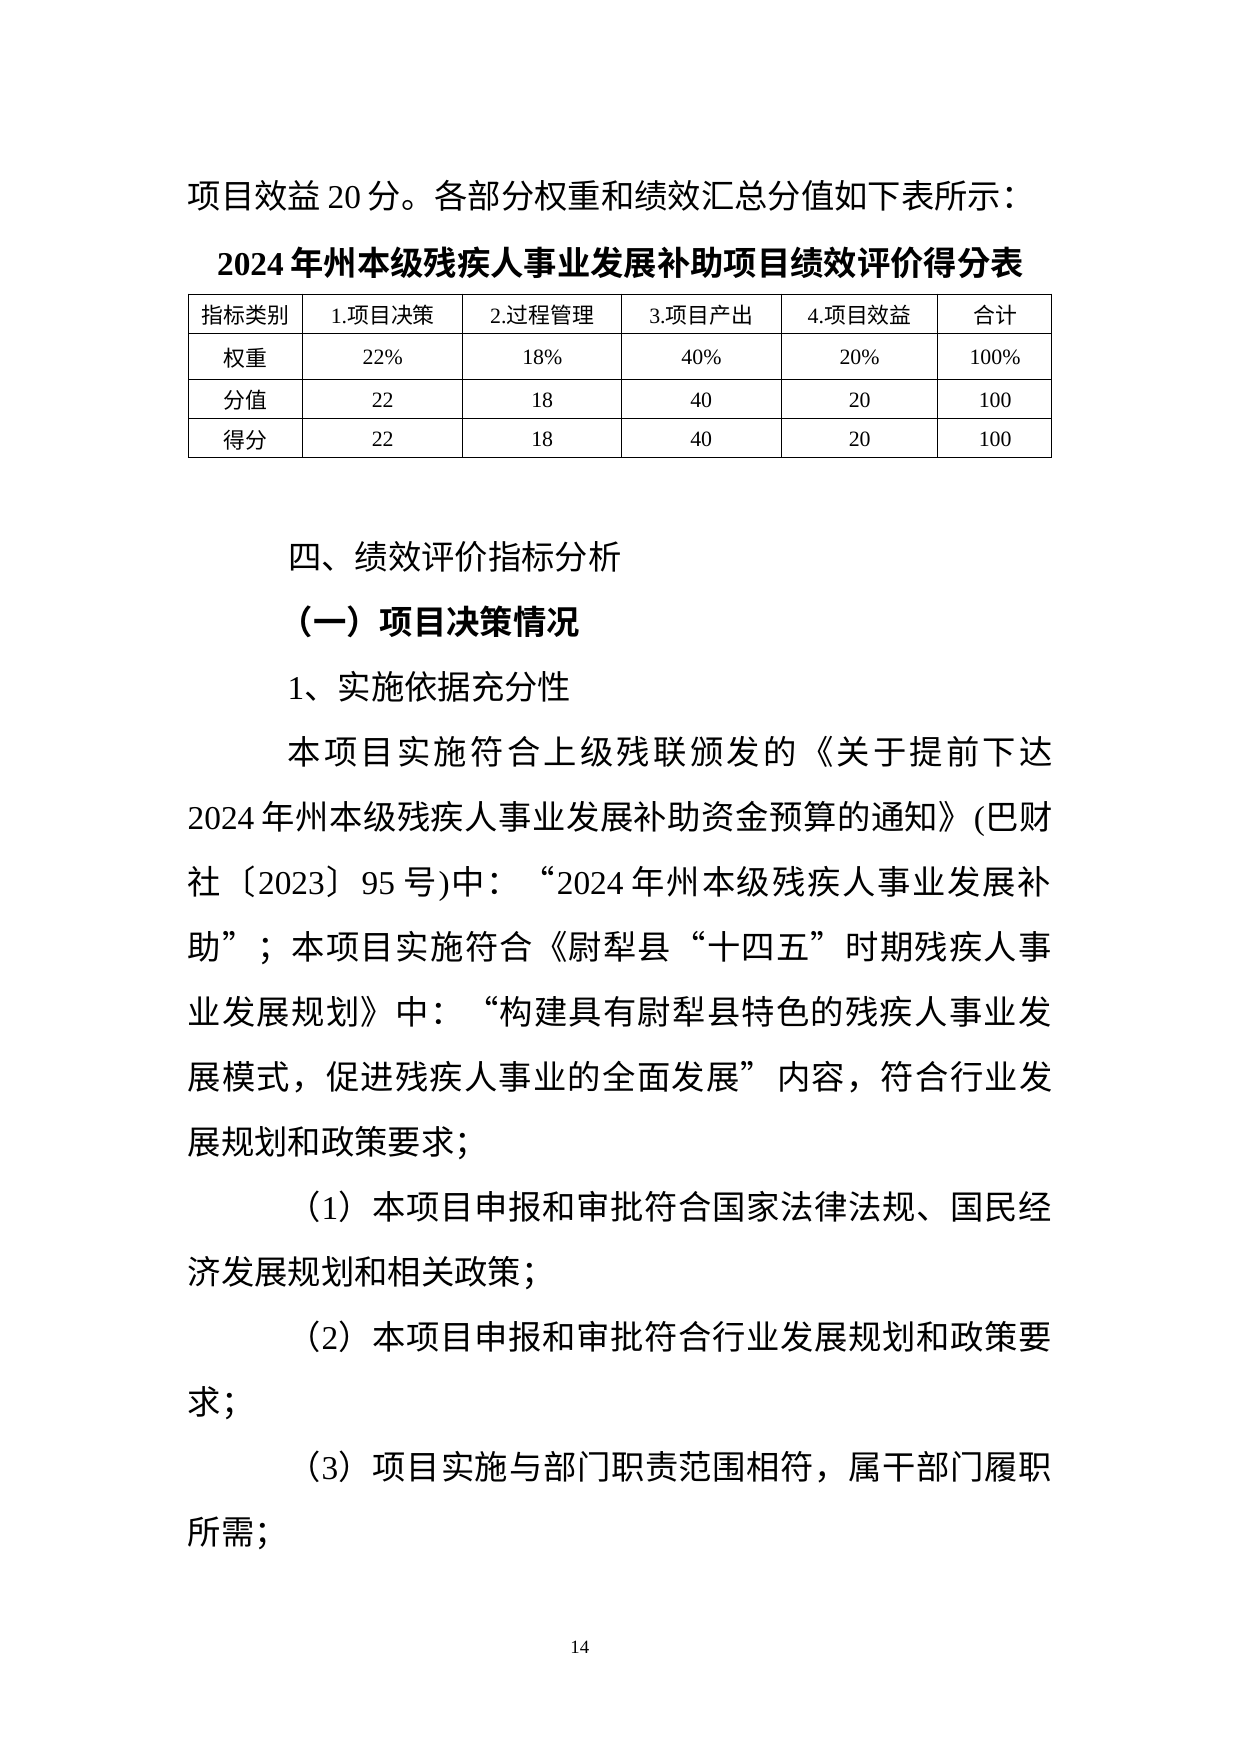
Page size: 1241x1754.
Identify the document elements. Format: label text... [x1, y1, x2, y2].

table_header 2024年州本级残疾人事业发展补助项目绩效评价得分表 [188, 227, 1052, 293]
table_cell 22 [303, 419, 462, 457]
table_cell 18 [463, 380, 621, 418]
table_cell 40% [622, 334, 781, 378]
text （2）本项目申报和审批符合行业发展规划和政策要求； [187, 1303, 1053, 1433]
table_cell 4.项目效益 [782, 295, 937, 333]
table_cell 22% [303, 334, 462, 378]
table_cell 指标类别 [189, 295, 302, 333]
table_cell 18% [463, 334, 621, 378]
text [187, 162, 1053, 227]
table_cell 20 [782, 380, 937, 418]
table_cell 22 [303, 380, 462, 418]
table_cell 分值 [189, 380, 302, 418]
table_cell 1.项目决策 [303, 295, 462, 333]
table_cell 100% [938, 334, 1051, 378]
text 本项目实施符合上级残联颁发的《关于提前下达2024年州本级残疾人事业发展补助资金预算的通知》(巴财社〔2023〕95号)中：“2024年州本级残疾人事业发展补助”；本项目实施符合《尉犁县“十四五”时期残疾人事业发展规划》中：“构建具有尉犁县特色的残疾人事业发展模式，促进残疾人事业的全面发展”内容，符合行业发展规划和政策要求； [187, 718, 1053, 1173]
table_cell 合计 [938, 295, 1051, 333]
table_cell 权重 [189, 334, 302, 378]
table_cell 20% [782, 334, 937, 378]
table_cell 2.过程管理 [463, 295, 621, 333]
table_cell 3.项目产出 [622, 295, 781, 333]
table_cell 40 [622, 380, 781, 418]
subtitle 四、绩效评价指标分析 [187, 523, 1053, 588]
table_cell 40 [622, 419, 781, 457]
subtitle （一）项目决策情况 [187, 588, 1053, 653]
table_cell 得分 [189, 419, 302, 457]
text （3）项目实施与部门职责范围相符，属干部门履职所需； [187, 1433, 1053, 1563]
text 1、实施依据充分性 [187, 653, 1053, 718]
table_cell 100 [938, 419, 1051, 457]
table_cell 18 [463, 419, 621, 457]
table_cell 100 [938, 380, 1051, 418]
text （1）本项目申报和审批符合国家法律法规、国民经济发展规划和相关政策； [187, 1173, 1053, 1303]
table_cell 20 [782, 419, 937, 457]
